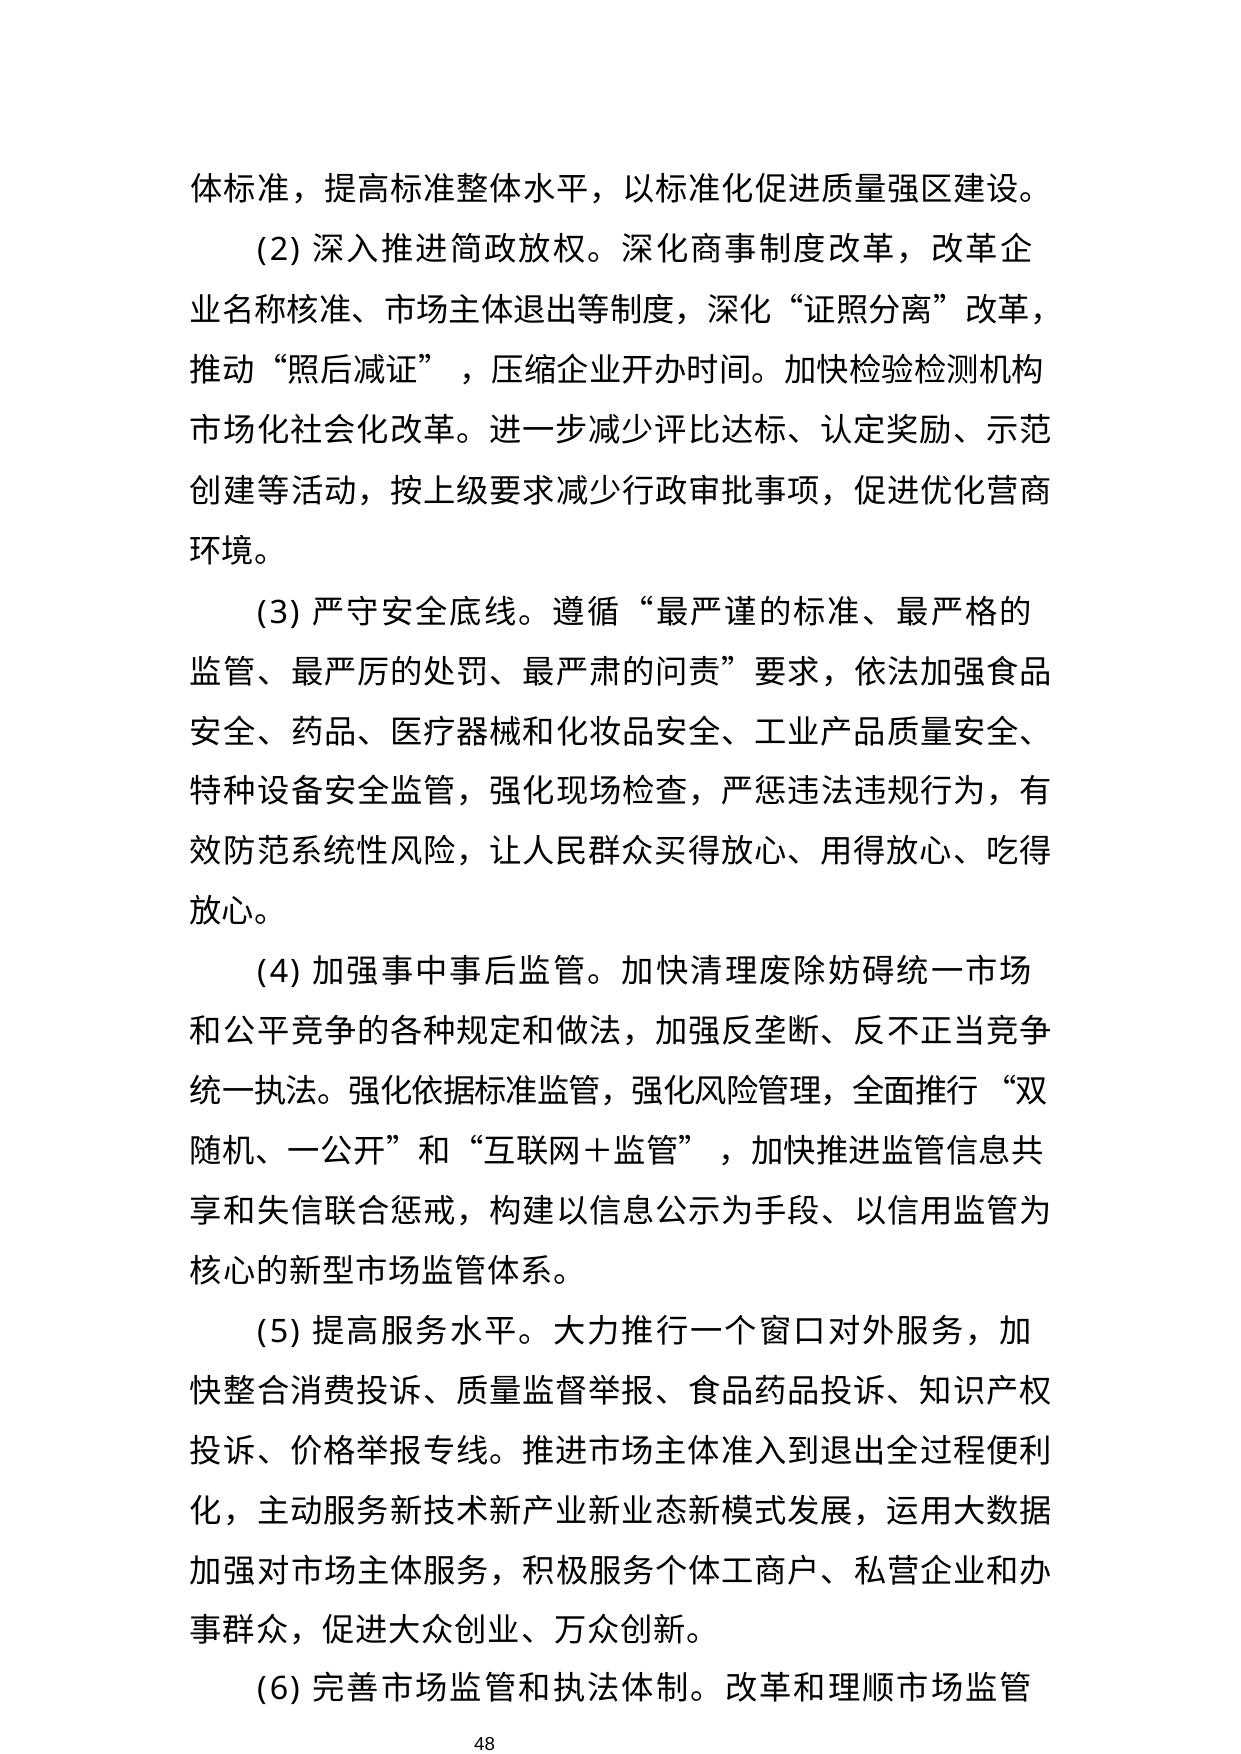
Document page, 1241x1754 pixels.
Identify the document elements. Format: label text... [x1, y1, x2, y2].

text (2) 深入推进简政放权。深化商事制度改革，改革企 业名称核准、市场主体退出等制度，深化“证照分离”改革， 推动“照后减证” ，压缩企业开办时间。加快检验检测机构 市场化社会化改革。进一步减少评比达标、认定奖励、示范 创建等活动，按上级要求减少行政审批事项，促进优化营商 环境。 [189, 223, 1062, 572]
text (3) 严守安全底线。遵循“最严谨的标准、最严格的 监管、最严厉的处罚、最严肃的问责”要求，依法加强食品 安全、药品、医疗器械和化妆品安全、工业产品质量安全、 特种设备安全监管，强化现场检查，严惩违法违规行为，有 效防范系统性风险，让人民群众买得放心、用得放心、吃得 放心。 [189, 586, 1053, 932]
text 体标准，提高标准整体水平，以标准化促进质量强区建设。 [190, 165, 1062, 209]
text (6) 完善市场监管和执法体制。改革和理顺市场监管 [257, 1664, 1062, 1708]
text (5) 提高服务水平。大力推行一个窗口对外服务，加 快整合消费投诉、质量监督举报、食品药品投诉、知识产权 投诉、价格举报专线。推进市场主体准入到退出全过程便利 化，主动服务新技术新产业新业态新模式发展，运用大数据 加强对市场主体服务，积极服务个体工商户、私营企业和办 事群众，促进大众创业、万众创新。 [189, 1305, 1053, 1651]
text (4) 加强事中事后监管。加快清理废除妨碍统一市场 和公平竞争的各种规定和做法，加强反垄断、反不正当竞争 统一执法。强化依据标准监管，强化风险管理，全面推行 “双 随机、一公开”和“互联网＋监管” ，加快推进监管信息共 享和失信联合惩戒，构建以信息公示为手段、以信用监管为 核心的新型市场监管体系。 [189, 945, 1053, 1291]
